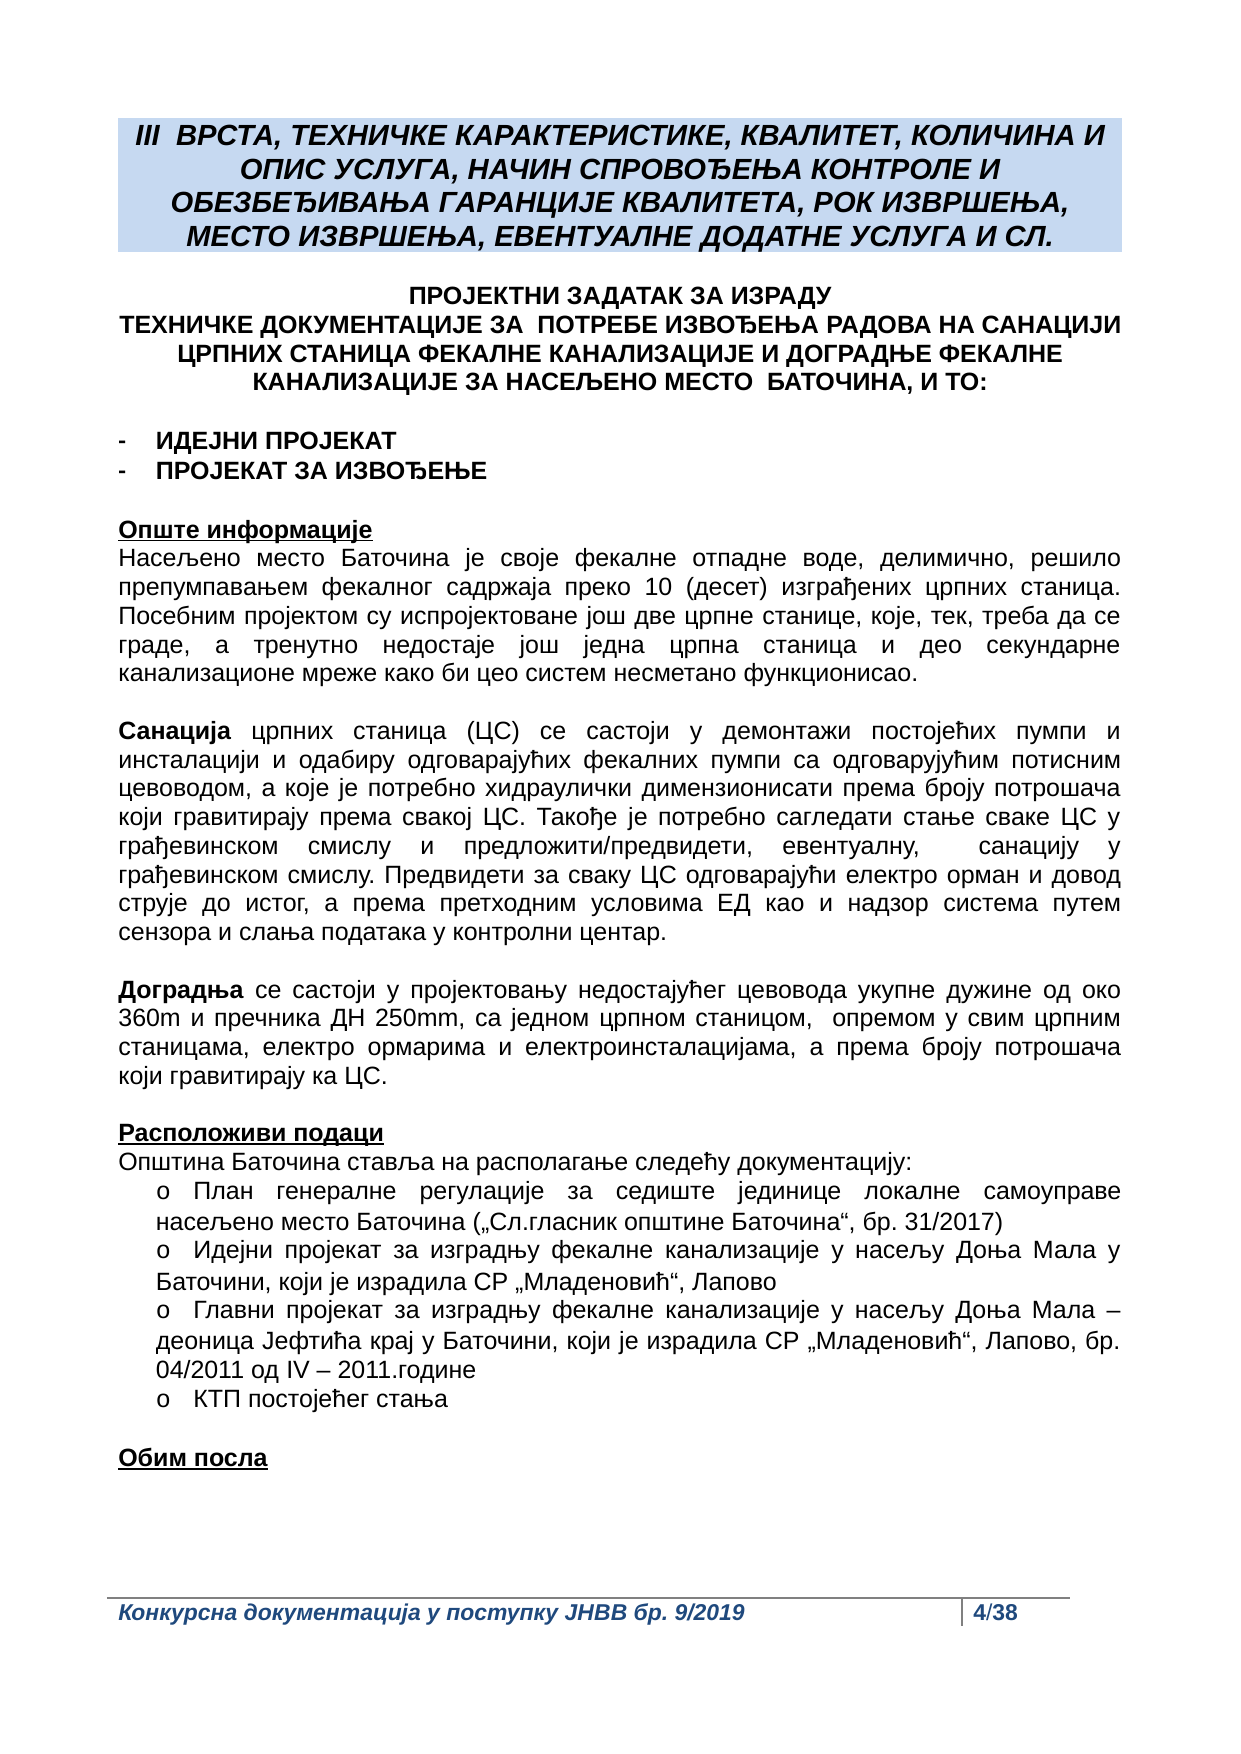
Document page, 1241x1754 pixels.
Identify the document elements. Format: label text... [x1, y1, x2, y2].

text Насељено место Баточина је своје фекалне отпадне воде, делимично, решило препумпавањем фекалног садржаја преко 10 (десет) изграђених црпних станица. Посебним пројектом су испројектоване још две црпне станице, које, тек, треба да се граде, а тренутно недостаје још једна црпна станица и део секундарне канализационе мреже како би цео систем несметано функционисао. [118, 543, 1122, 687]
list КТП постојећег стања [156, 1384, 1122, 1414]
text ТЕХНИЧКЕ ДОКУМЕНТАЦИЈЕ ЗА ПОТРЕБЕ ИЗВОЂЕЊА РАДОВА НА САНАЦИЈИ ЦРПНИХ СТАНИЦА ФЕКАЛНЕ КАНАЛИЗАЦИЈЕ И ДОГРАДЊЕ ФЕКАЛНЕ КАНАЛИЗАЦИЈЕ ЗА НАСЕЉЕНО МЕСТО БАТОЧИНА, И ТО: [118, 310, 1122, 396]
text Расположиви подаци [118, 1118, 1122, 1147]
text Општина Баточина ставља на располагање следећу документацију: [118, 1147, 1122, 1176]
text Опште информације [118, 514, 1122, 543]
list Идејни пројекат за изградњу фекалне канализације у насељу Доња Мала у Баточини, који је израдила СР „Младеновић“, Лапово [156, 1236, 1122, 1295]
text ПРОЈЕКТНИ ЗАДАТАК ЗА ИЗРАДУ [118, 281, 1122, 310]
list ПРОЈЕКАТ ЗА ИЗВОЂЕЊЕ [118, 455, 1122, 486]
list ИДЕЈНИ ПРОЈЕКАТ [118, 425, 1122, 455]
text Обим посла [118, 1443, 1122, 1472]
text Доградња се састоји у пројектовању недостајућег цевовода укупне дужине од око 360m и пречника ДН 250mm, са једном црпном станицом, опремом у свим црпним станицама, електро ормарима и електроинсталацијама, а према броју потрошача који гравитирају ка ЦС. [118, 974, 1122, 1089]
text III ВРСТА, ТЕХНИЧКЕ КАРАКТЕРИСТИКЕ, КВАЛИТЕТ, КОЛИЧИНА И ОПИС УСЛУГА, НАЧИН СПРОВОЂЕЊА КОНТРОЛЕ И ОБЕЗБЕЂИВАЊА ГАРАНЦИЈЕ КВАЛИТЕТА, РОК ИЗВРШЕЊА, МЕСТО ИЗВРШЕЊА, ЕВЕНТУАЛНЕ ДОДАТНЕ УСЛУГА И СЛ. [118, 118, 1122, 252]
list Главни пројекат за изградњу фекалне канализације у насељу Доња Мала – деоница Јефтића крај у Баточини, који је израдила СР „Младеновић“, Лапово, бр. 04/2011 од IV – 2011.године [156, 1295, 1122, 1384]
text Санација црпних станица (ЦС) се састоји у демонтажи постојећих пумпи и инсталацији и одабиру одговарајућих фекалних пумпи са одговарујућим потисним цевоводом, а које је потребно хидраулички димензионисати према броју потрошача који гравитирају према свакој ЦС. Такође је потребно сагледати стање сваке ЦС у грађевинском смислу и предложити/предвидети, евентуалну, санацију у грађевинском смислу. Предвидети за сваку ЦС одговарајући електро орман и довод струје до истог, а према претходним условима ЕД као и надзор система путем сензора и слања података у контролни центар. [118, 716, 1122, 946]
list План генералне регулације за седиште јединице локалне самоуправе насељено место Баточина („Сл.гласник општине Баточина“, бр. 31/2017) [156, 1176, 1122, 1236]
